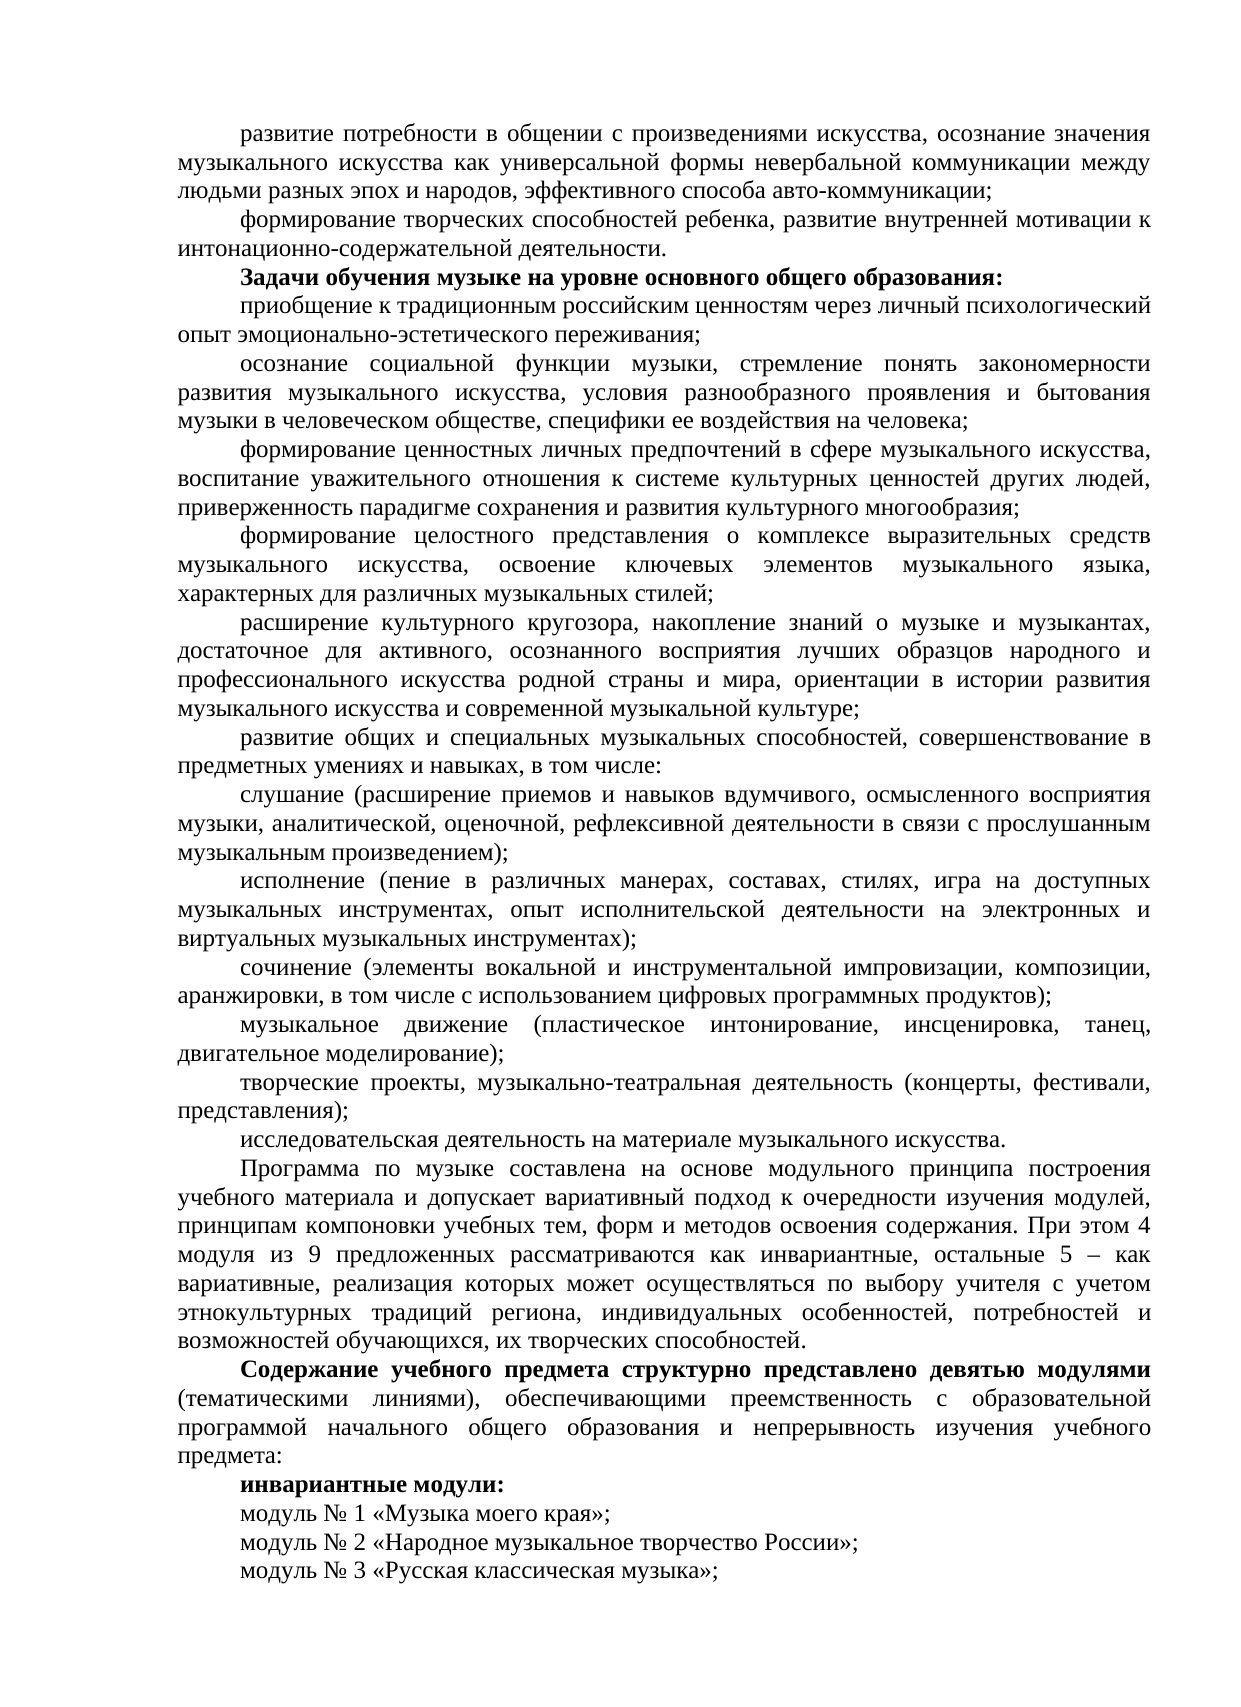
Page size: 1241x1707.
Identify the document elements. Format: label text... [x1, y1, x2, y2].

text модуль № 2 «Народное музыкальное творчество России»; [177, 1527, 1152, 1556]
text исследовательская деятельность на материале музыкального искусства. [177, 1124, 1152, 1153]
text приобщение к традиционным российским ценностям через личный психологический опыт эмоционально-эстетического переживания; [177, 291, 1152, 348]
text расширение культурного кругозора, накопление знаний о музыке и музыкантах, достаточное для активного, осознанного восприятия лучших образцов народного и профессионального искусства родной страны и мира, ориентации в истории развития музыкального искусства и современной музыкальной культуре; [177, 607, 1152, 722]
text развитие потребности в общении с произведениями искусства, осознание значения музыкального искусства как универсальной формы невербальной коммуникации между людьми разных эпох и народов, эффективного способа авто-коммуникации; [177, 118, 1152, 204]
text исполнение (пение в различных манерах, составах, стилях, игра на доступных музыкальных инструментах, опыт исполнительской деятельности на электронных и виртуальных музыкальных инструментах); [177, 866, 1152, 952]
text формирование ценностных личных предпочтений в сфере музыкального искусства, воспитание уважительного отношения к системе культурных ценностей других людей, приверженность парадигме сохранения и развития культурного многообразия; [177, 434, 1152, 521]
text музыкальное движение (пластическое интонирование, инсценировка, танец, двигательное моделирование); [177, 1009, 1152, 1067]
text слушание (расширение приемов и навыков вдумчивого, осмысленного восприятия музыки, аналитической, оценочной, рефлексивной деятельности в связи с прослушанным музыкальным произведением); [177, 779, 1152, 866]
text Задачи обучения музыке на уровне основного общего образования: [177, 262, 1152, 291]
text формирование целостного представления о комплексе выразительных средств музыкального искусства, освоение ключевых элементов музыкального языка, характерных для различных музыкальных стилей; [177, 521, 1152, 607]
text модуль № 1 «Музыка моего края»; [177, 1498, 1152, 1527]
text модуль № 3 «Русская классическая музыка»; [177, 1556, 1152, 1584]
text Программа по музыке составлена на основе модульного принципа построения учебного материала и допускает вариативный подход к очередности изучения модулей, принципам компоновки учебных тем, форм и методов освоения содержания. При этом 4 модуля из 9 предложенных рассматриваются как инвариантные, остальные 5 – как вариативные, реализация которых может осуществляться по выбору учителя с учетом этнокультурных традиций региона, индивидуальных особенностей, потребностей и возможностей обучающихся, их творческих способностей. [177, 1153, 1152, 1354]
text Содержание учебного предмета структурно представлено девятью модулями (тематическими линиями), обеспечивающими преемственность с образовательной программой начального общего образования и непрерывность изучения учебного предмета: [177, 1354, 1152, 1469]
text творческие проекты, музыкально-театральная деятельность (концерты, фестивали, представления); [177, 1067, 1152, 1124]
text осознание социальной функции музыки, стремление понять закономерности развития музыкального искусства, условия разнообразного проявления и бытования музыки в человеческом обществе, специфики ее воздействия на человека; [177, 348, 1152, 434]
text формирование творческих способностей ребенка, развитие внутренней мотивации к интонационно-содержательной деятельности. [177, 204, 1152, 262]
text сочинение (элементы вокальной и инструментальной импровизации, композиции, аранжировки, в том числе с использованием цифровых программных продуктов); [177, 952, 1152, 1009]
text инвариантные модули: [177, 1469, 1152, 1498]
text развитие общих и специальных музыкальных способностей, совершенствование в предметных умениях и навыках, в том числе: [177, 722, 1152, 779]
